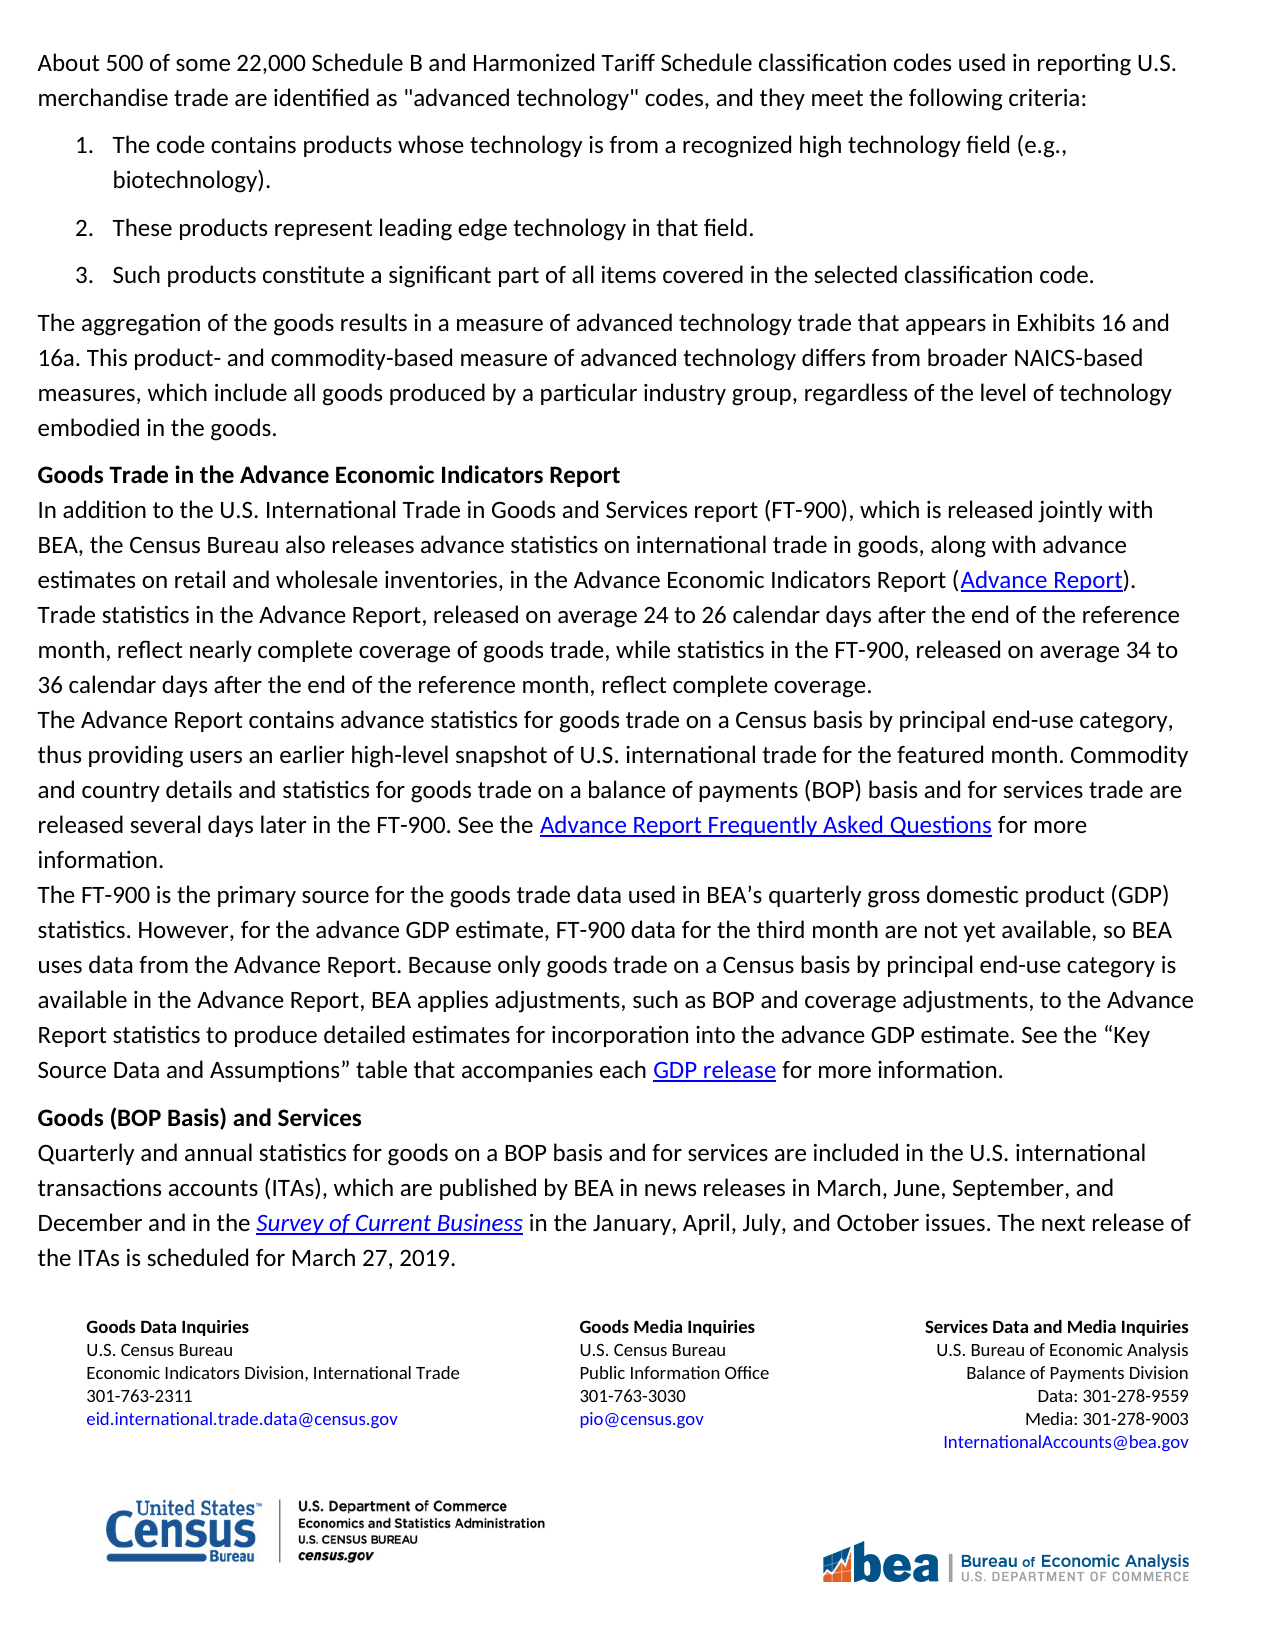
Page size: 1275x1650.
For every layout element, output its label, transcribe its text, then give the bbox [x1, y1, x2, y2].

picture [823, 1541, 1189, 1582]
text The aggregation of the goods results in a measure of advanced technology trade that appears in Exhibits 16 and 16a. This product- and commodity-based measure of advanced technology differs from broader NAICS-based measures, which include all goods produced by a particular industry group, regardless of the level of technology embodied in the goods. [37, 307, 1200, 442]
text Quarterly and annual statistics for goods on a BOP basis and for services are included in the U.S. international transactions accounts (ITAs), which are published by BEA in news releases in March, June, September, and December and in the Survey of Current Business in the January, April, July, and October issues. The next release of the ITAs is scheduled for March 27, 2019. [37, 1137, 1200, 1272]
text About 500 of some 22,000 Schedule B and Harmonized Tariff Schedule classification codes used in reporting U.S. merchandise trade are identified as "advanced technology" codes, and they meet the following criteria: [37, 47, 1200, 112]
picture [86, 1480, 564, 1582]
list The code contains products whose technology is from a recognized high technology field (e.g., biotechnology). [75, 129, 1200, 195]
list These products represent leading edge technology in that field. [75, 212, 1200, 242]
text Goods Trade in the Advance Economic Indicators Report [37, 459, 1200, 490]
text The FT-900 is the primary source for the goods trade data used in BEA’s quarterly gross domestic product (GDP) statistics. However, for the advance GDP estimate, FT-900 data for the third month are not yet available, so BEA uses data from the Advance Report. Because only goods trade on a Census basis by principal end-use category is available in the Advance Report, BEA applies adjustments, such as BOP and coverage adjustments, to the Advance Report statistics to produce detailed estimates for incorporation into the advance GDP estimate. See the “Key Source Data and Assumptions” table that accompanies each GDP release for more information. [37, 879, 1200, 1085]
text In addition to the U.S. International Trade in Goods and Services report (FT-900), which is released jointly with BEA, the Census Bureau also releases advance statistics on international trade in goods, along with advance estimates on retail and wholesale inventories, in the Advance Economic Indicators Report (Advance Report). Trade statistics in the Advance Report, released on average 24 to 26 calendar days after the end of the reference month, reflect nearly complete coverage of goods trade, while statistics in the FT-900, released on average 34 to 36 calendar days after the end of the reference month, reflect complete coverage. [37, 494, 1200, 700]
text The Advance Report contains advance statistics for goods trade on a Census basis by principal end-use category, thus providing users an earlier high-level snapshot of U.S. international trade for the featured month. Commodity and country details and statistics for goods trade on a balance of payments (BOP) basis and for services trade are released several days later in the FT-900. See the Advance Report Frequently Asked Questions for more information. [37, 704, 1200, 875]
text Goods (BOP Basis) and Services [37, 1102, 1200, 1132]
list Such products constitute a significant part of all items covered in the selected classification code. [75, 259, 1200, 290]
